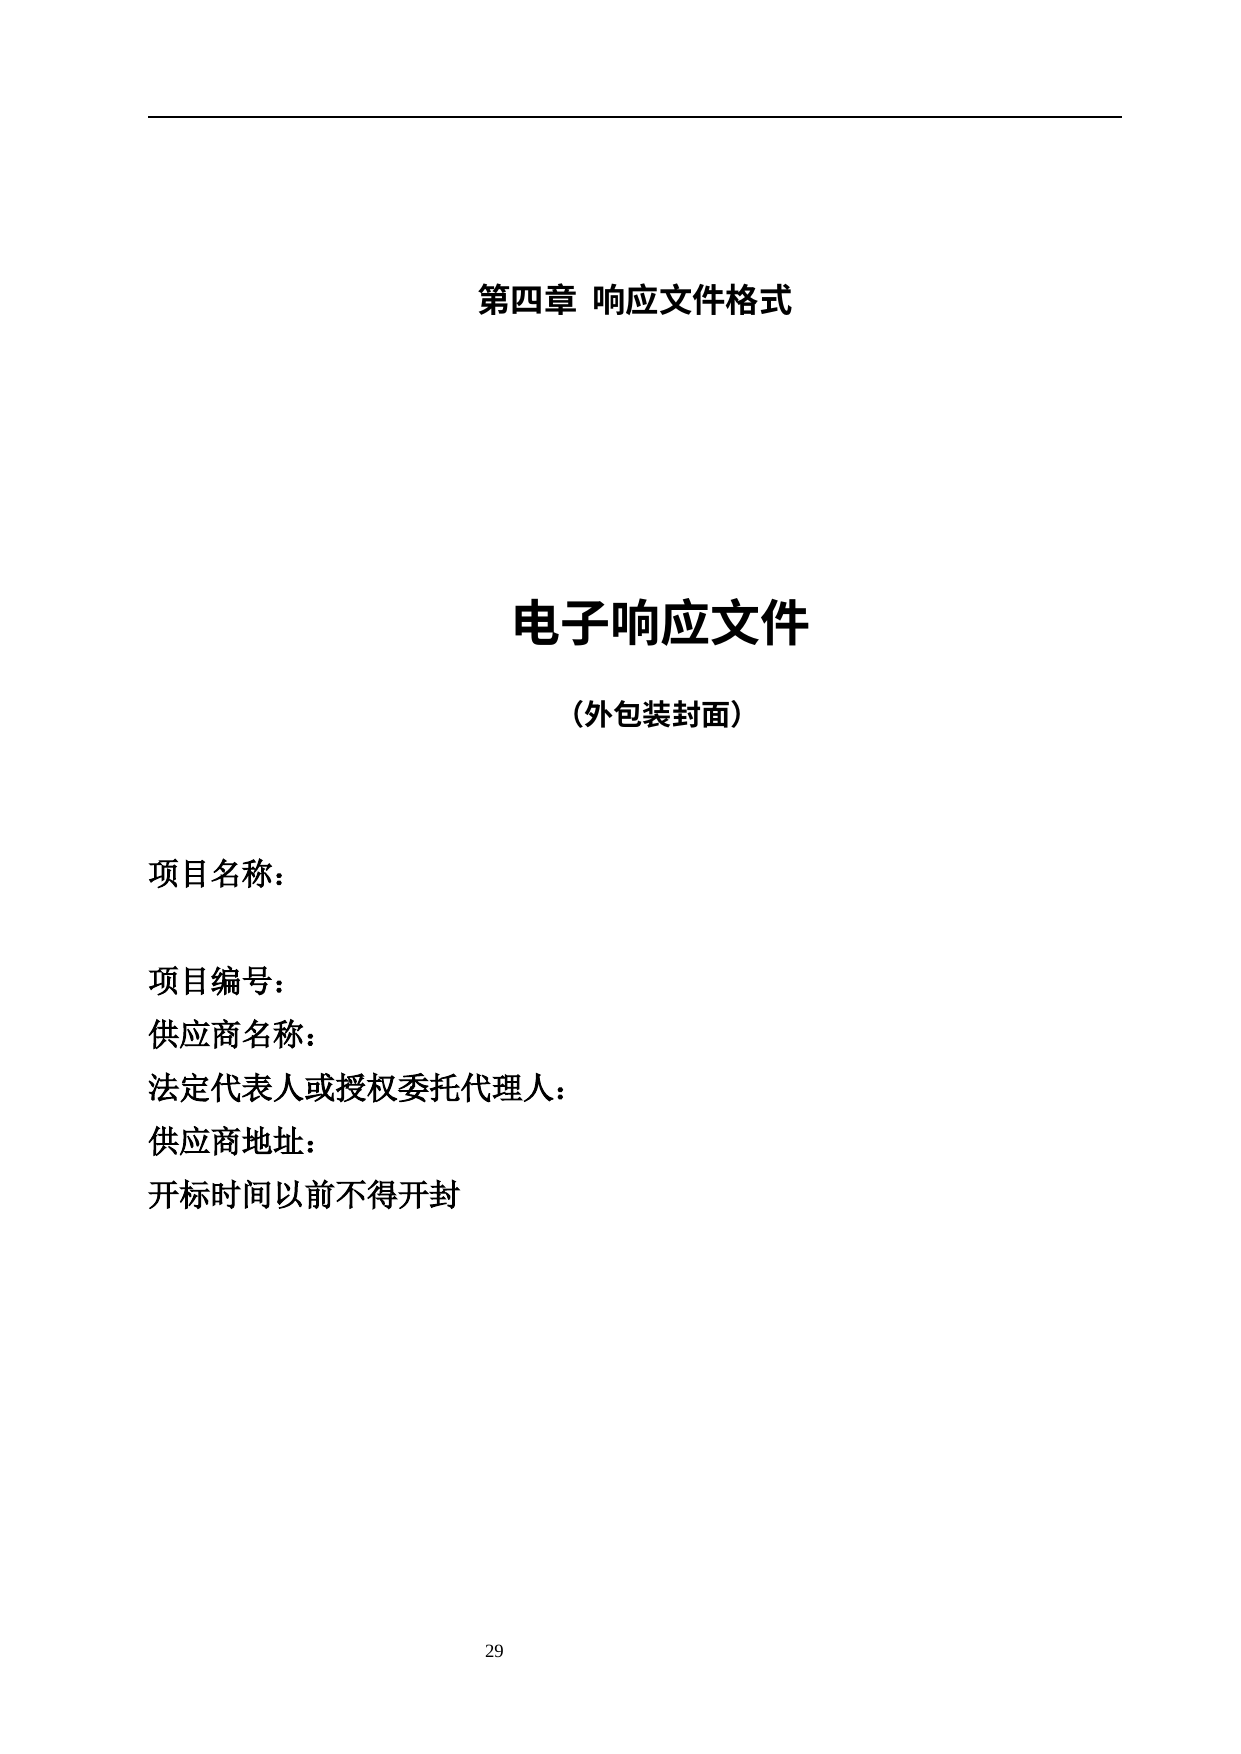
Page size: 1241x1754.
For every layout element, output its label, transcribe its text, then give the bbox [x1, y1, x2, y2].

text 法定代表人或授权委托代理人： [148, 1067, 1122, 1103]
text 开标时间以前不得开封 [148, 1174, 1122, 1210]
text 项目名称： [148, 853, 1122, 889]
text 电子响应文件 [198, 583, 1122, 656]
text 供应商地址： [148, 1121, 1122, 1156]
text 第四章 响应文件格式 [148, 274, 1122, 322]
text （外包装封面） [192, 692, 1122, 734]
text 项目编号： [148, 961, 1122, 996]
text 供应商名称： [148, 1014, 1122, 1049]
